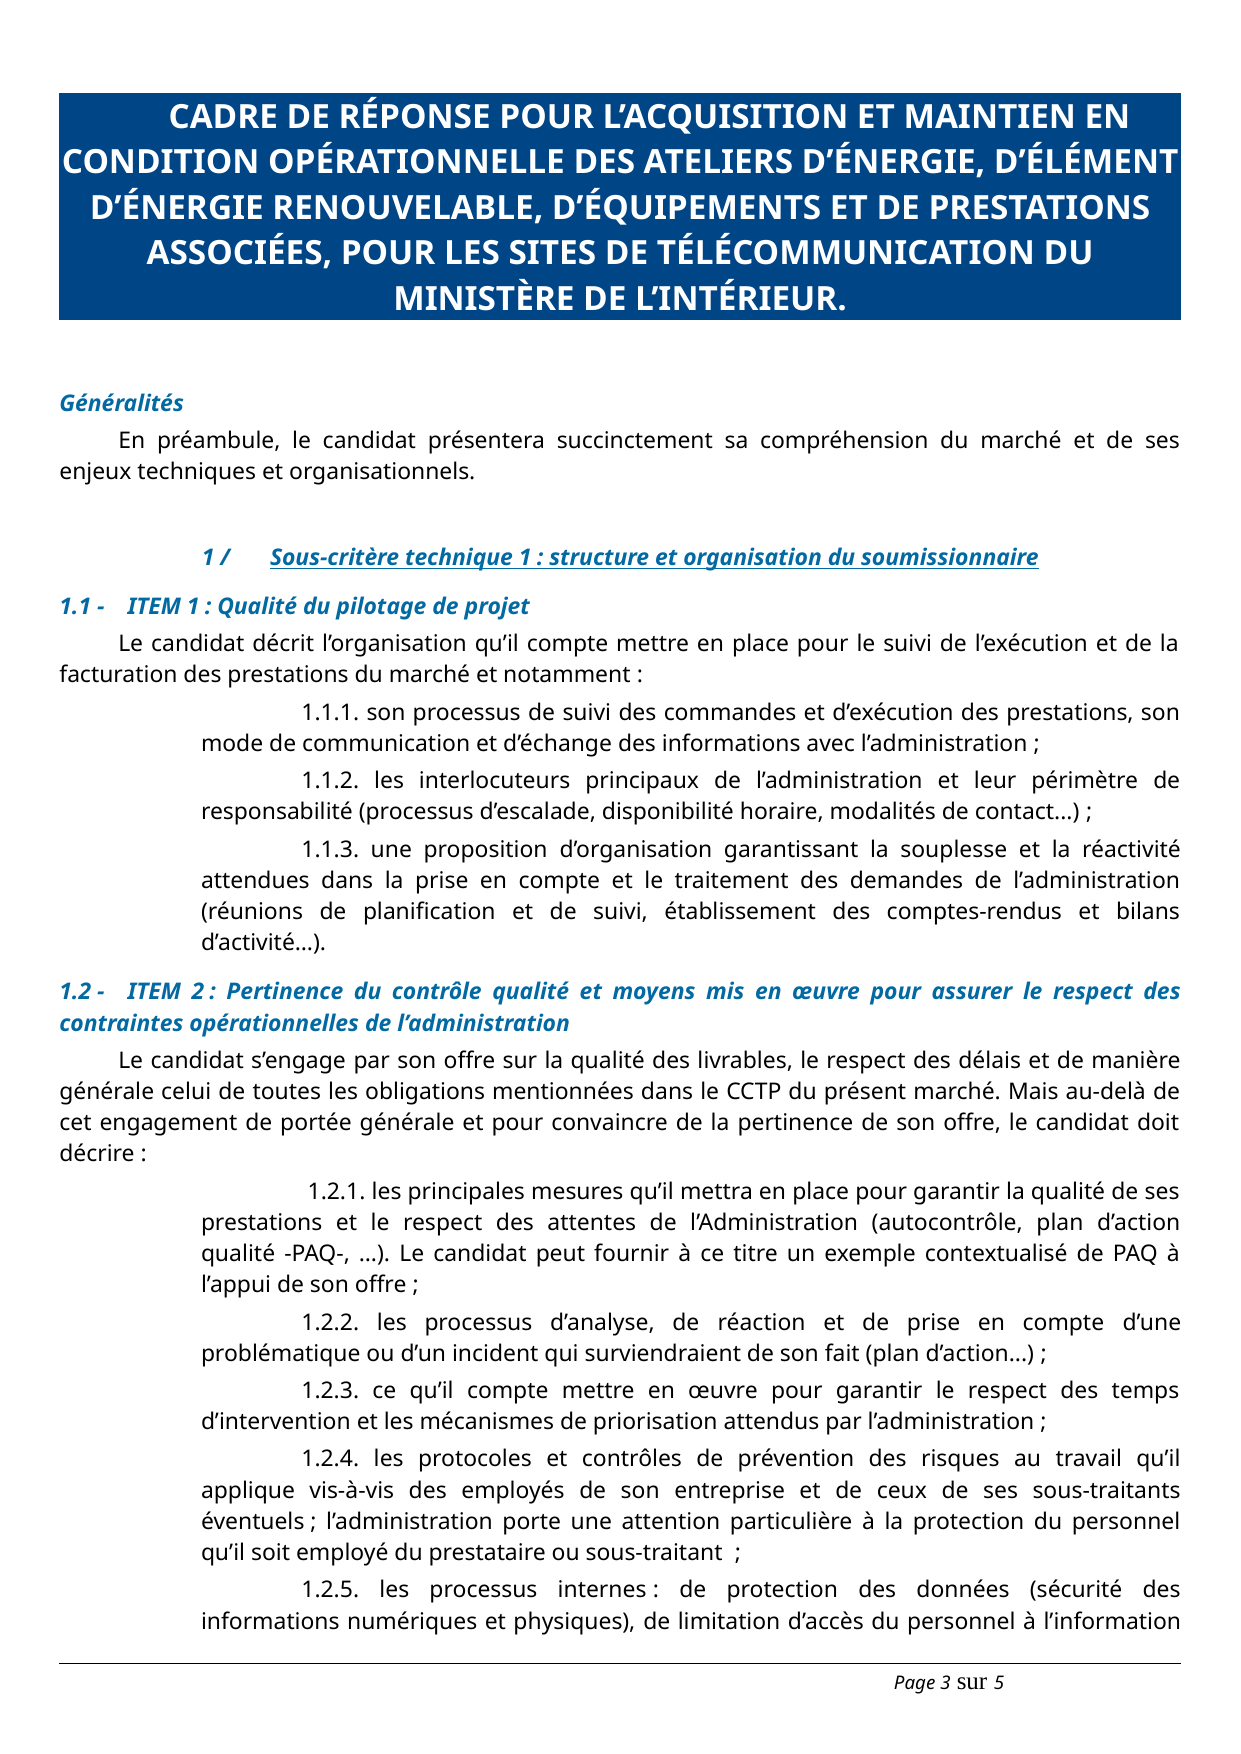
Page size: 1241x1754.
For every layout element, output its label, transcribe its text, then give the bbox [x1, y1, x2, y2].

text 1.2.2. les processus d’analyse, de réaction et de prise en compte d’une problématique ou d’un incident qui surviendraient de son fait (plan d’action...) ; [201, 1306, 1181, 1368]
text Le candidat s’engage par son offre sur la qualité des livrables, le respect des délais et de manière générale celui de toutes les obligations mentionnées dans le CCTP du présent marché. Mais au-delà de cet engagement de portée générale et pour convaincre de la pertinence de son offre, le candidat doit décrire : [59, 1044, 1181, 1169]
subtitle ITEM 1 : Qualité du pilotage de projet [59, 590, 1181, 621]
subtitle Généralités [59, 386, 1181, 418]
text 1.1.1. son processus de suivi des commandes et d’exécution des prestations, son mode de communication et d’échange des informations avec l’administration ; [201, 696, 1181, 758]
text Le candidat décrit l’organisation qu’il compte mettre en place pour le suivi de l’exécution et de la facturation des prestations du marché et notamment : [59, 627, 1181, 690]
text En préambule, le candidat présentera succinctement sa compréhension du marché et de ses enjeux techniques et organisationnels. [59, 424, 1181, 486]
subtitle Cadre de réponse pour l’Acquisition et maintien en condition opérationnelle des ateliers d’énergie, d’élément d’énergie renouvelable, d’équipements et de prestations associées, pour les sites de télécommunication du ministère de l’Intérieur. [59, 93, 1181, 320]
subtitle ITEM 2 : Pertinence du contrôle qualité et moyens mis en œuvre pour assurer le respect des contraintes opérationnelles de l’administration [59, 975, 1181, 1038]
text 1.1.2. les interlocuteurs principaux de l’administration et leur périmètre de responsabilité (processus d’escalade, disponibilité horaire, modalités de contact...) ; [201, 764, 1181, 827]
subtitle Sous-critère technique 1 : structure et organisation du soumissionnaire [59, 541, 1181, 572]
text 1.2.3. ce qu’il compte mettre en œuvre pour garantir le respect des temps d’intervention et les mécanismes de priorisation attendus par l’administration ; [201, 1374, 1181, 1436]
text 1.2.4. les protocoles et contrôles de prévention des risques au travail qu’il applique vis-à-vis des employés de son entreprise et de ceux de ses sous-traitants éventuels ; l’administration porte une attention particulière à la protection du personnel qu’il soit employé du prestataire ou sous-traitant ; [201, 1442, 1181, 1567]
text 1.2.1. les principales mesures qu’il mettra en place pour garantir la qualité de ses prestations et le respect des attentes de l’Administration (autocontrôle, plan d’action qualité -PAQ-, …). Le candidat peut fournir à ce titre un exemple contextualisé de PAQ à l’appui de son offre ; [201, 1174, 1181, 1299]
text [201, 1573, 1181, 1636]
text 1.1.3. une proposition d’organisation garantissant la souplesse et la réactivité attendues dans la prise en compte et le traitement des demandes de l’administration (réunions de planification et de suivi, établissement des comptes-rendus et bilans d’activité…). [201, 832, 1181, 957]
